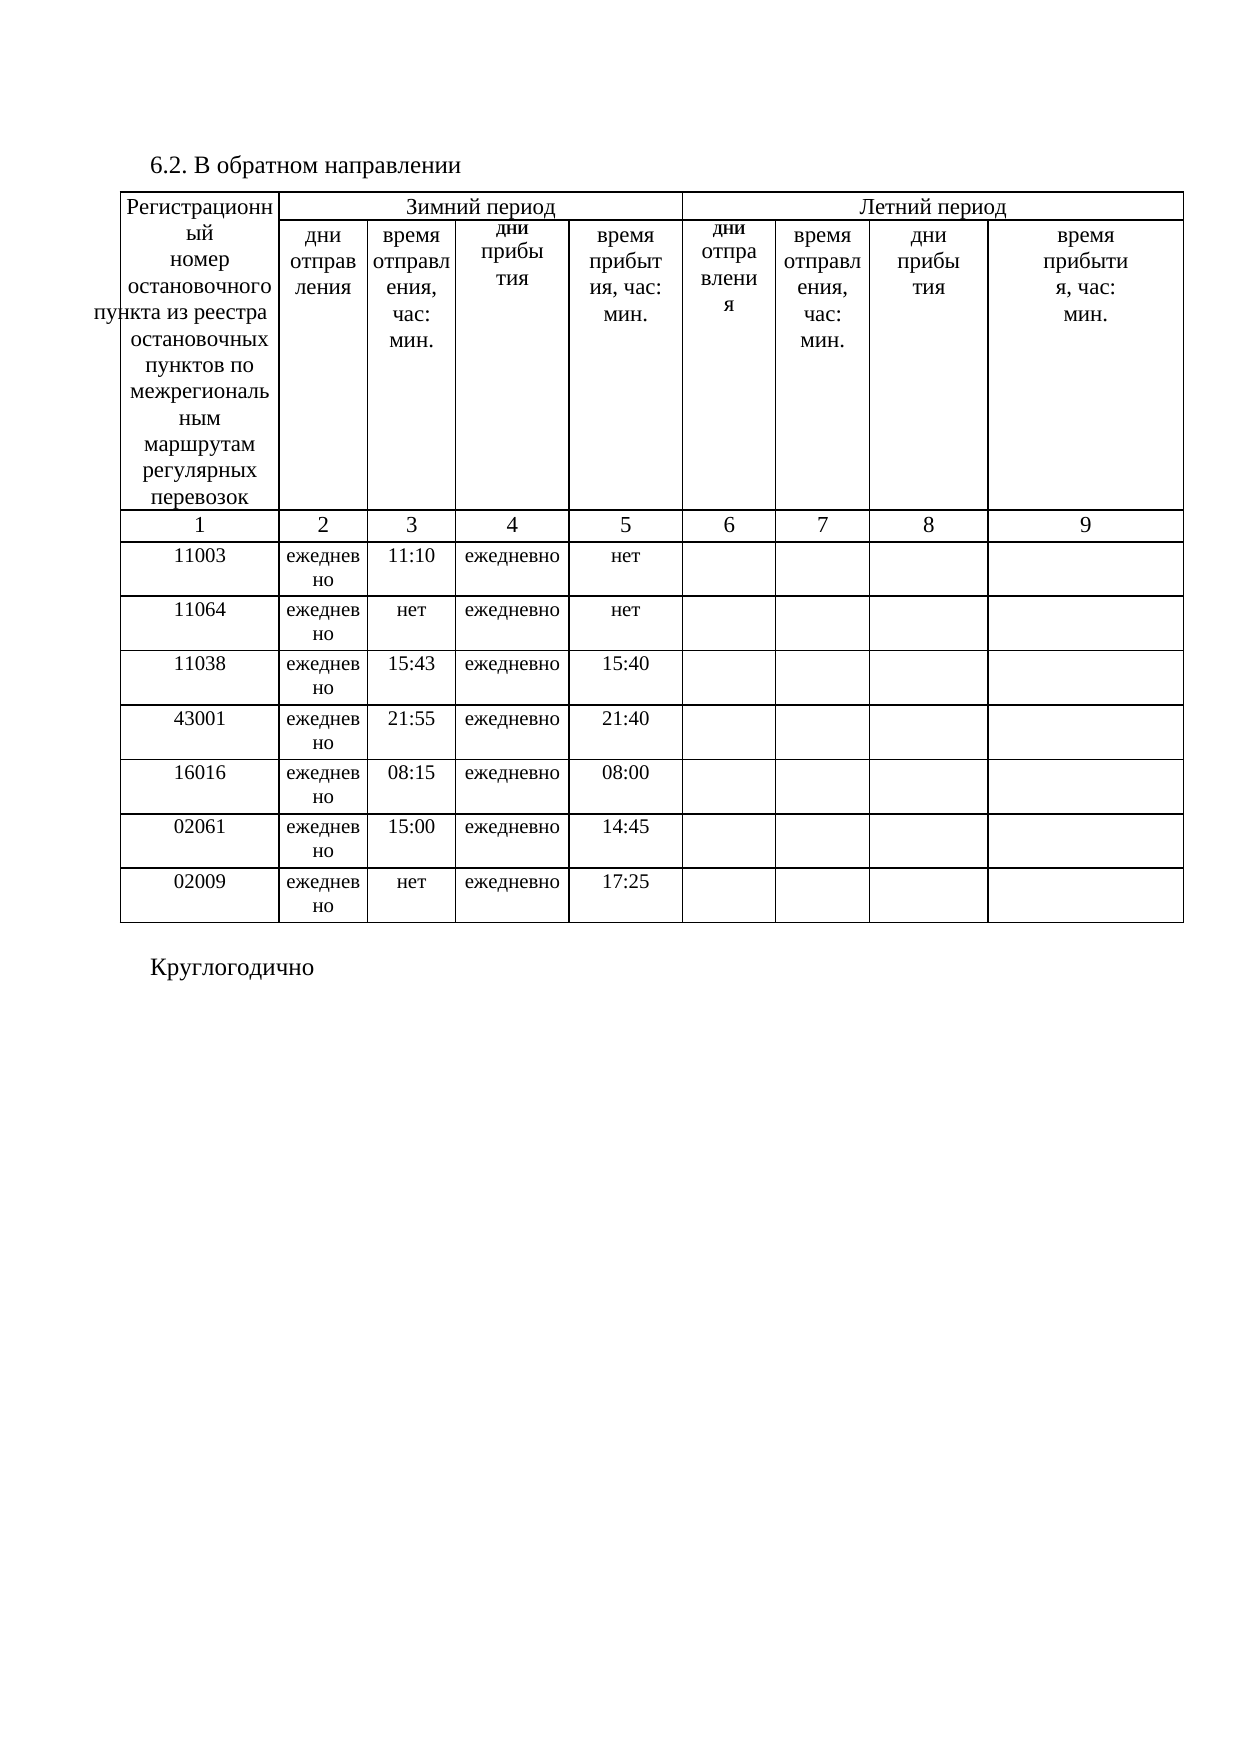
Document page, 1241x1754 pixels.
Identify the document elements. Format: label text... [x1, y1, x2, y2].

table_cell 11064 [121, 597, 278, 650]
table_cell нет [570, 597, 682, 650]
table_cell [683, 597, 775, 650]
table_cell [870, 815, 987, 867]
table_cell [989, 760, 1183, 813]
table_cell ежедневно [280, 597, 367, 650]
table_header Регистрационный номер остановочного пункта из реестра остановочных пунктов по межрегиональным маршрутам регулярных перевозок [121, 193, 278, 509]
table_cell [989, 543, 1183, 595]
table_cell [776, 543, 869, 595]
table_cell 8 [870, 511, 987, 541]
table_header Зимний период [280, 193, 682, 219]
table_cell [870, 706, 987, 758]
table_cell 1 [121, 511, 278, 541]
table_cell [776, 760, 869, 813]
table_cell 43001 [121, 706, 278, 758]
table_cell [683, 651, 775, 704]
table_cell 11038 [121, 651, 278, 704]
table_cell ДНИ прибы тия [456, 221, 568, 509]
table_cell нет [368, 869, 455, 922]
table_cell 5 [570, 511, 682, 541]
table_cell [870, 543, 987, 595]
table_cell ежедневно [456, 760, 568, 813]
table_cell 08:00 [570, 760, 682, 813]
table_cell [683, 815, 775, 867]
table_cell ежедневно [456, 597, 568, 650]
table_cell 21:40 [570, 706, 682, 758]
table_cell 9 [989, 511, 1183, 541]
table_cell 15:00 [368, 815, 455, 867]
table_cell 17:25 [570, 869, 682, 922]
table_cell [870, 869, 987, 922]
table_cell 11003 [121, 543, 278, 595]
table_cell ежедневно [456, 651, 568, 704]
table_cell ежедневно [280, 651, 367, 704]
table_cell [683, 706, 775, 758]
table_cell ежедневно [280, 760, 367, 813]
table_cell ежедневно [280, 869, 367, 922]
table_cell [870, 651, 987, 704]
table_cell 15:43 [368, 651, 455, 704]
table_cell [776, 706, 869, 758]
table_cell время отправл ения, час: мин. [776, 221, 869, 509]
table_header Летний период [683, 193, 1183, 219]
table_cell ежедневно [456, 706, 568, 758]
table_cell нет [368, 597, 455, 650]
table_cell [776, 869, 869, 922]
table_cell ежедневно [280, 706, 367, 758]
table_cell 11:10 [368, 543, 455, 595]
table_cell ежедневно [456, 815, 568, 867]
table_cell 16016 [121, 760, 278, 813]
table_cell дни прибы тия [870, 221, 987, 509]
table_cell 4 [456, 511, 568, 541]
text 6.2. В обратном направлении [150, 150, 1090, 179]
table_cell нет [570, 543, 682, 595]
table_cell 08:15 [368, 760, 455, 813]
table_cell [683, 760, 775, 813]
table_cell ежедневно [456, 869, 568, 922]
table_cell ежедневно [280, 543, 367, 595]
table_cell [989, 597, 1183, 650]
table_cell [776, 651, 869, 704]
table_cell [989, 651, 1183, 704]
table_cell [989, 869, 1183, 922]
table_cell 2 [280, 511, 367, 541]
text Круглогодично [150, 952, 1090, 981]
table_cell [776, 815, 869, 867]
table_cell [683, 869, 775, 922]
table_cell 02009 [121, 869, 278, 922]
table_cell [683, 543, 775, 595]
table_cell 3 [368, 511, 455, 541]
table_cell 02061 [121, 815, 278, 867]
table_cell [776, 597, 869, 650]
table_cell [870, 760, 987, 813]
table_cell 15:40 [570, 651, 682, 704]
table_cell ежедневно [280, 815, 367, 867]
table_cell время прибыти я, час: мин. [989, 221, 1183, 509]
table_cell время отправл ения, час: мин. [368, 221, 455, 509]
table_cell 21:55 [368, 706, 455, 758]
table_cell ежедневно [456, 543, 568, 595]
table_cell [870, 597, 987, 650]
table_cell 14:45 [570, 815, 682, 867]
table_cell время прибыт ия, час: мин. [570, 221, 682, 509]
table_cell 6 [683, 511, 775, 541]
table_cell ДНИ отпра влени я [683, 221, 775, 509]
table_cell дни отправ ления [280, 221, 367, 509]
table_cell 7 [776, 511, 869, 541]
table_cell [989, 706, 1183, 758]
table_cell [989, 815, 1183, 867]
